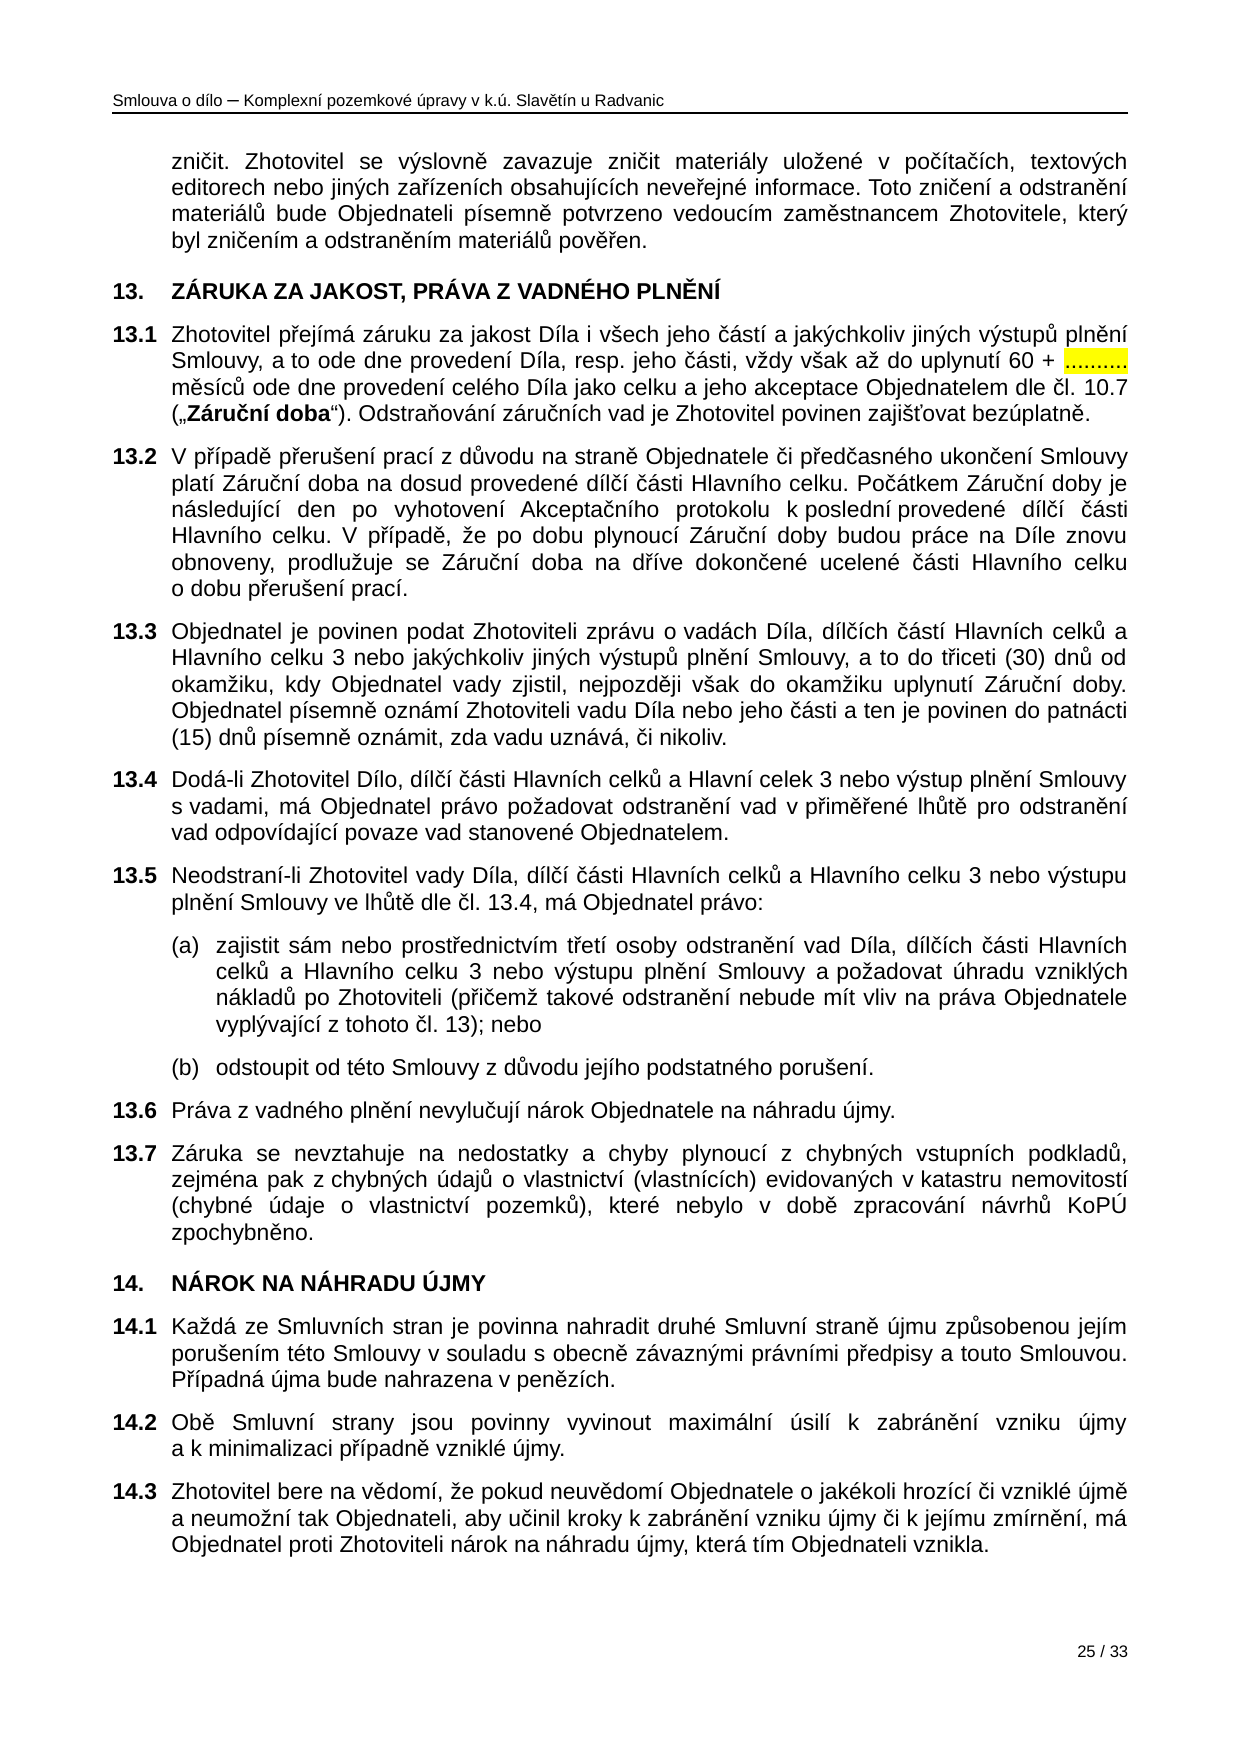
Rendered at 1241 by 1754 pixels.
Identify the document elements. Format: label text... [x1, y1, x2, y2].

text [112, 148, 1128, 253]
text Každá ze Smluvních stran je povinna nahradit druhé Smluvní straně újmu způsobenou jejím porušením této Smlouvy v souladu s obecně závaznými právními předpisy a touto Smlouvou. Případná újma bude nahrazena v penězích. [112, 1313, 1128, 1392]
text Objednatel je povinen podat Zhotoviteli zprávu o vadách Díla, dílčích částí Hlavních celků a Hlavního celku 3 nebo jakýchkoliv jiných výstupů plnění Smlouvy, a to do třiceti (30) dnů od okamžiku, kdy Objednatel vady zjistil, nejpozději však do okamžiku uplynutí Záruční doby. Objednatel písemně oznámí Zhotoviteli vadu Díla nebo jeho části a ten je povinen do patnácti (15) dnů písemně oznámit, zda vadu uznává, či nikoliv. [112, 618, 1128, 750]
text Zhotovitel bere na vědomí, že pokud neuvědomí Objednatele o jakékoli hrozící či vzniklé újmě a neumožní tak Objednateli, aby učinil kroky k zabránění vzniku újmy či k jejímu zmírnění, má Objednatel proti Zhotoviteli nárok na náhradu újmy, která tím Objednateli vznikla. [112, 1478, 1128, 1557]
text odstoupit od této Smlouvy z důvodu jejího podstatného porušení. [171, 1054, 1128, 1080]
text Záruka za jakost, práva z vadného plnění [112, 278, 1128, 304]
text Nárok na náhradu újmy [112, 1270, 1128, 1296]
text Obě Smluvní strany jsou povinny vyvinout maximální úsilí k zabránění vzniku újmy a k minimalizaci případně vzniklé újmy. [112, 1409, 1128, 1462]
text Zhotovitel přejímá záruku za jakost Díla i všech jeho částí a jakýchkoliv jiných výstupů plnění Smlouvy, a to ode dne provedení Díla, resp. jeho části, vždy však až do uplynutí 60 + .......... měsíců ode dne provedení celého Díla jako celku a jeho akceptace Objednatelem dle čl. 10.7 („Záruční doba“). Odstraňování záručních vad je Zhotovitel povinen zajišťovat bezúplatně. [112, 321, 1128, 427]
text Záruka se nevztahuje na nedostatky a chyby plynoucí z chybných vstupních podkladů, zejména pak z chybných údajů o vlastnictví (vlastnících) evidovaných v katastru nemovitostí (chybné údaje o vlastnictví pozemků), které nebylo v době zpracování návrhů KoPÚ zpochybněno. [112, 1140, 1128, 1245]
text V případě přerušení prací z důvodu na straně Objednatele či předčasného ukončení Smlouvy platí Záruční doba na dosud provedené dílčí části Hlavního celku. Počátkem Záruční doby je následující den po vyhotovení Akceptačního protokolu k poslední provedené dílčí části Hlavního celku. V případě, že po dobu plynoucí Záruční doby budou práce na Díle znovu obnoveny, prodlužuje se Záruční doba na dříve dokončené ucelené části Hlavního celku o dobu přerušení prací. [112, 443, 1128, 601]
text Neodstraní-li Zhotovitel vady Díla, dílčí části Hlavních celků a Hlavního celku 3 nebo výstupu plnění Smlouvy ve lhůtě dle čl. 13.4, má Objednatel právo: [112, 862, 1128, 915]
text Práva z vadného plnění nevylučují nárok Objednatele na náhradu újmy. [112, 1097, 1128, 1123]
list zajistit sám nebo prostřednictvím třetí osoby odstranění vad Díla, dílčích části Hlavních celků a Hlavního celku 3 nebo výstupu plnění Smlouvy a požadovat úhradu vzniklých nákladů po Zhotoviteli (přičemž takové odstranění nebude mít vliv na práva Objednatele vyplývající z tohoto čl. 13); nebo [171, 932, 1128, 1037]
text Dodá-li Zhotovitel Dílo, dílčí části Hlavních celků a Hlavní celek 3 nebo výstup plnění Smlouvy s vadami, má Objednatel právo požadovat odstranění vad v přiměřené lhůtě pro odstranění vad odpovídající povaze vad stanovené Objednatelem. [112, 766, 1128, 846]
